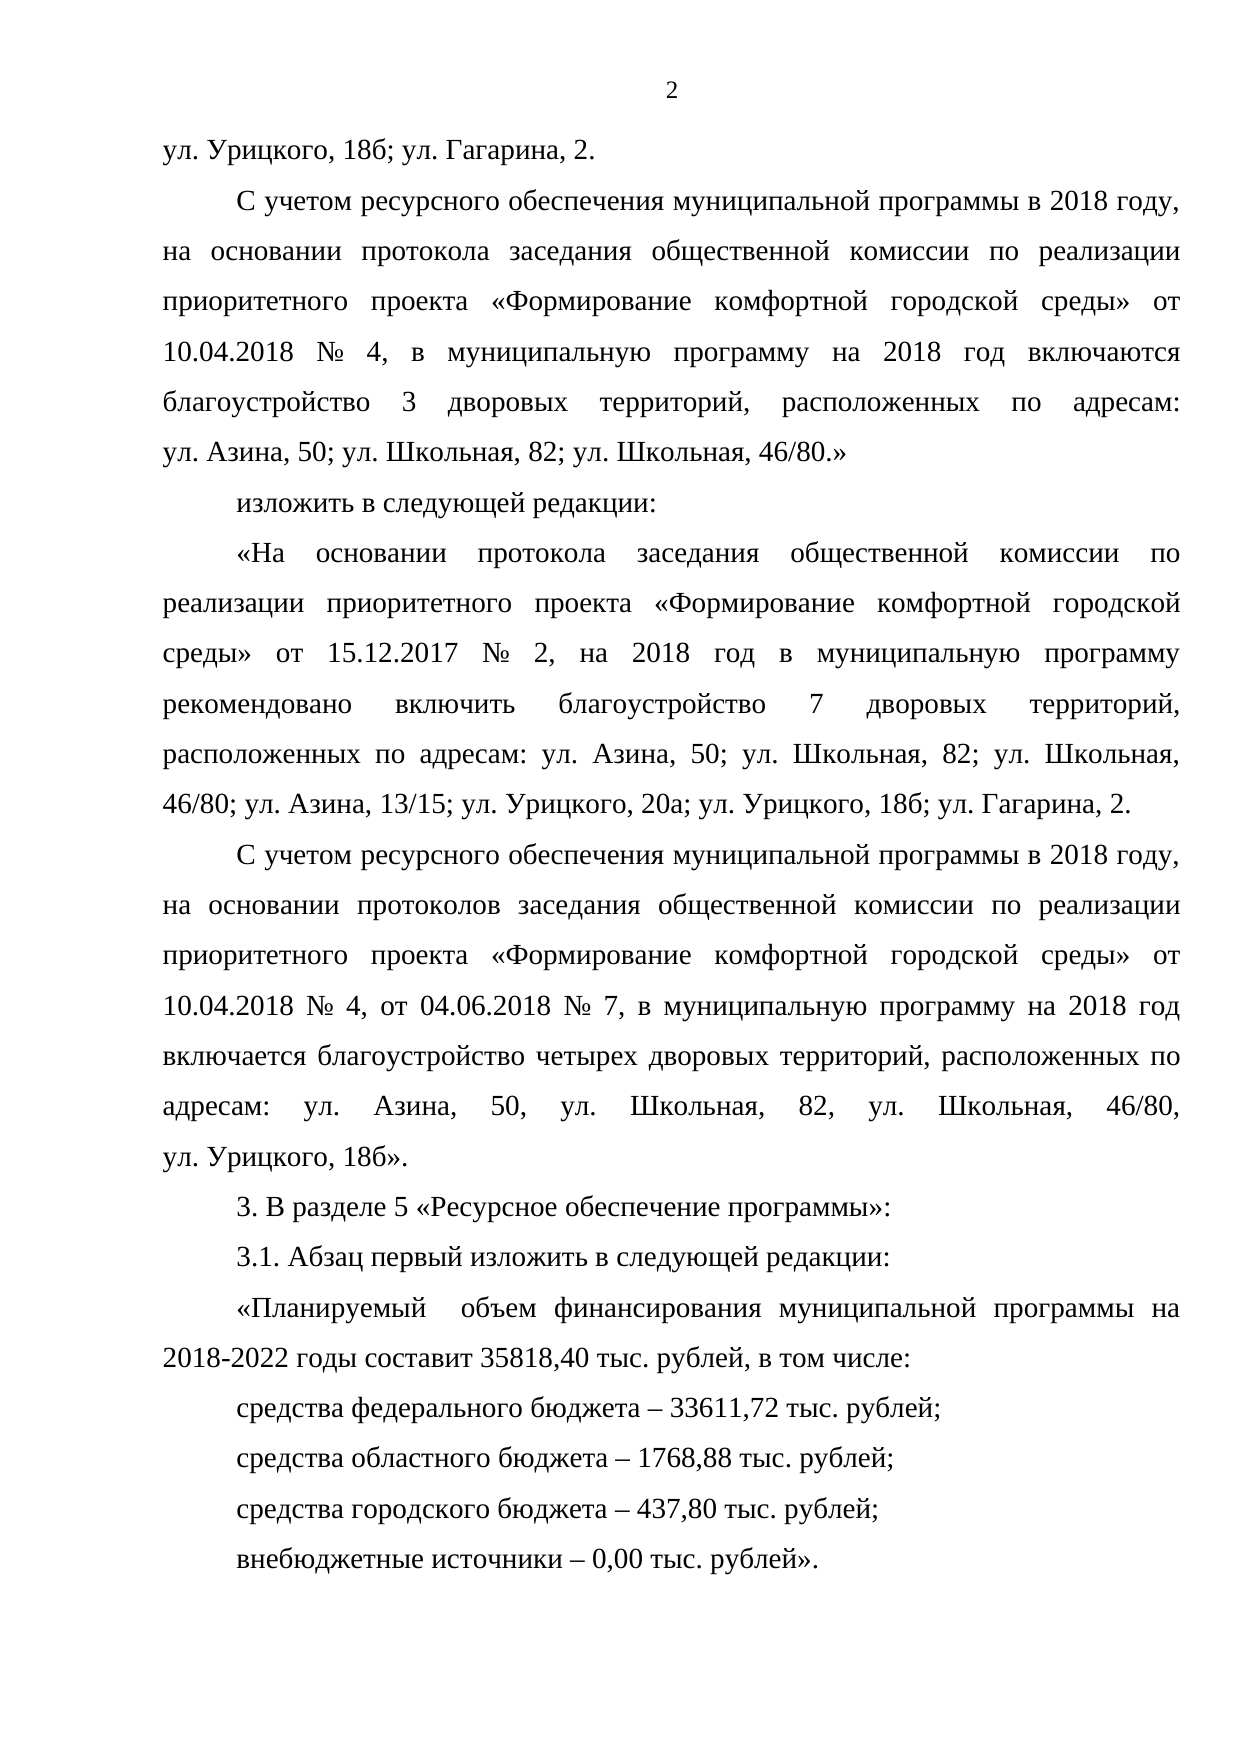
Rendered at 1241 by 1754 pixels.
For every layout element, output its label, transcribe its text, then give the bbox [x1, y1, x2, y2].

text С учетом ресурсного обеспечения муниципальной программы в 2018 году, на основании протокола заседания общественной комиссии по реализации приоритетного проекта «Формирование комфортной городской среды» от 10.04.2018 № 4, в муниципальную программу на 2018 год включаются благоустройство 3 дворовых территорий, расположенных по адресам: ул. Азина, 50; ул. Школьная, 82; ул. Школьная, 46/80.» [162, 183, 1181, 468]
text средства областного бюджета – 1768,88 тыс. рублей; [162, 1441, 1181, 1474]
text внебюджетные источники – 0,00 тыс. рублей». [162, 1541, 1181, 1575]
list 3. В разделе 5 «Ресурсное обеспечение программы»: [162, 1189, 1181, 1223]
text С учетом ресурсного обеспечения муниципальной программы в 2018 году, на основании протоколов заседания общественной комиссии по реализации приоритетного проекта «Формирование комфортной городской среды» от 10.04.2018 № 4, от 04.06.2018 № 7, в муниципальную программу на 2018 год включается благоустройство четырех дворовых территорий, расположенных по адресам: ул. Азина, 50, ул. Школьная, 82, ул. Школьная, 46/80, ул. Урицкого, 18б». [162, 837, 1181, 1172]
text «Планируемый объем финансирования муниципальной программы на 2018-2022 годы составит 35818,40 тыс. рублей, в том числе: [162, 1290, 1181, 1373]
text 3.1. Абзац первый изложить в следующей редакции: [162, 1239, 1181, 1273]
text средства городского бюджета – 437,80 тыс. рублей; [162, 1491, 1181, 1524]
text «На основании протокола заседания общественной комиссии по реализации приоритетного проекта «Формирование комфортной городской среды» от 15.12.2017 № 2, на 2018 год в муниципальную программу рекомендовано включить благоустройство 7 дворовых территорий, расположенных по адресам: ул. Азина, 50; ул. Школьная, 82; ул. Школьная, 46/80; ул. Азина, 13/15; ул. Урицкого, 20а; ул. Урицкого, 18б; ул. Гагарина, 2. [162, 535, 1181, 820]
text изложить в следующей редакции: [162, 485, 1181, 518]
text средства федерального бюджета – 33611,72 тыс. рублей; [162, 1390, 1181, 1424]
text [162, 132, 1181, 166]
